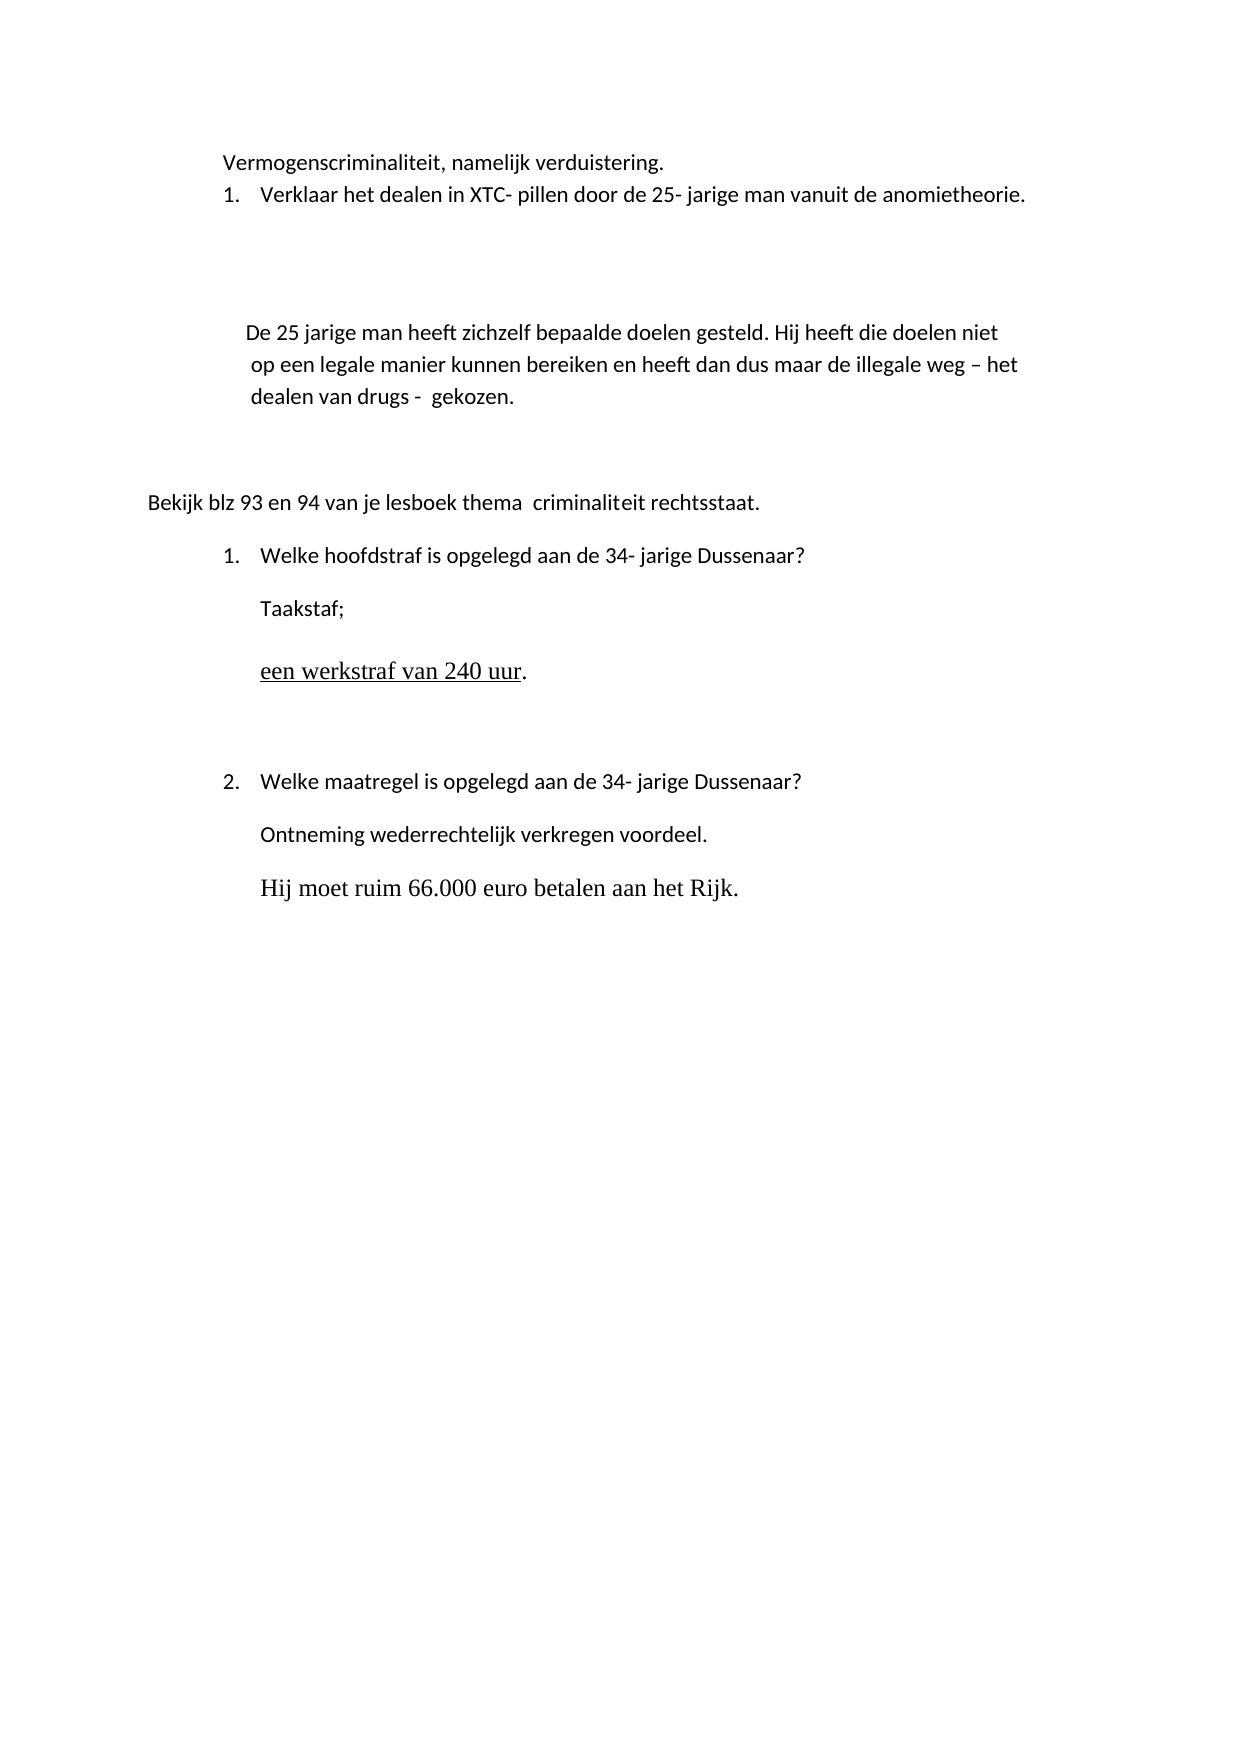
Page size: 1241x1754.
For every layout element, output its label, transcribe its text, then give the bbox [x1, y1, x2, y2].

text Taakstaf; [260, 594, 1093, 622]
list Welke maatregel is opgelegd aan de 34- jarige Dussenaar? [223, 767, 1093, 795]
text een werkstraf van 240 uur. [148, 656, 1093, 684]
text De 25 jarige man heeft zichzelf bepaalde doelen gesteld. Hij heeft die doelen niet op een legale manier kunnen bereiken en heeft dan dus maar de illegale weg – het dealen van drugs - gekozen. [148, 286, 1093, 410]
list Vermogenscriminaliteit, namelijk verduistering. [223, 148, 1093, 176]
text Ontneming wederrechtelijk verkregen voordeel. [260, 820, 1093, 848]
text Bekijk blz 93 en 94 van je lesboek thema criminaliteit rechtsstaat. [148, 488, 1093, 516]
list Verklaar het dealen in XTC- pillen door de 25- jarige man vanuit de anomietheorie. [223, 180, 1093, 208]
text Hij moet ruim 66.000 euro betalen aan het Rijk. [260, 873, 1093, 902]
list Welke hoofdstraf is opgelegd aan de 34- jarige Dussenaar? [223, 541, 1093, 569]
